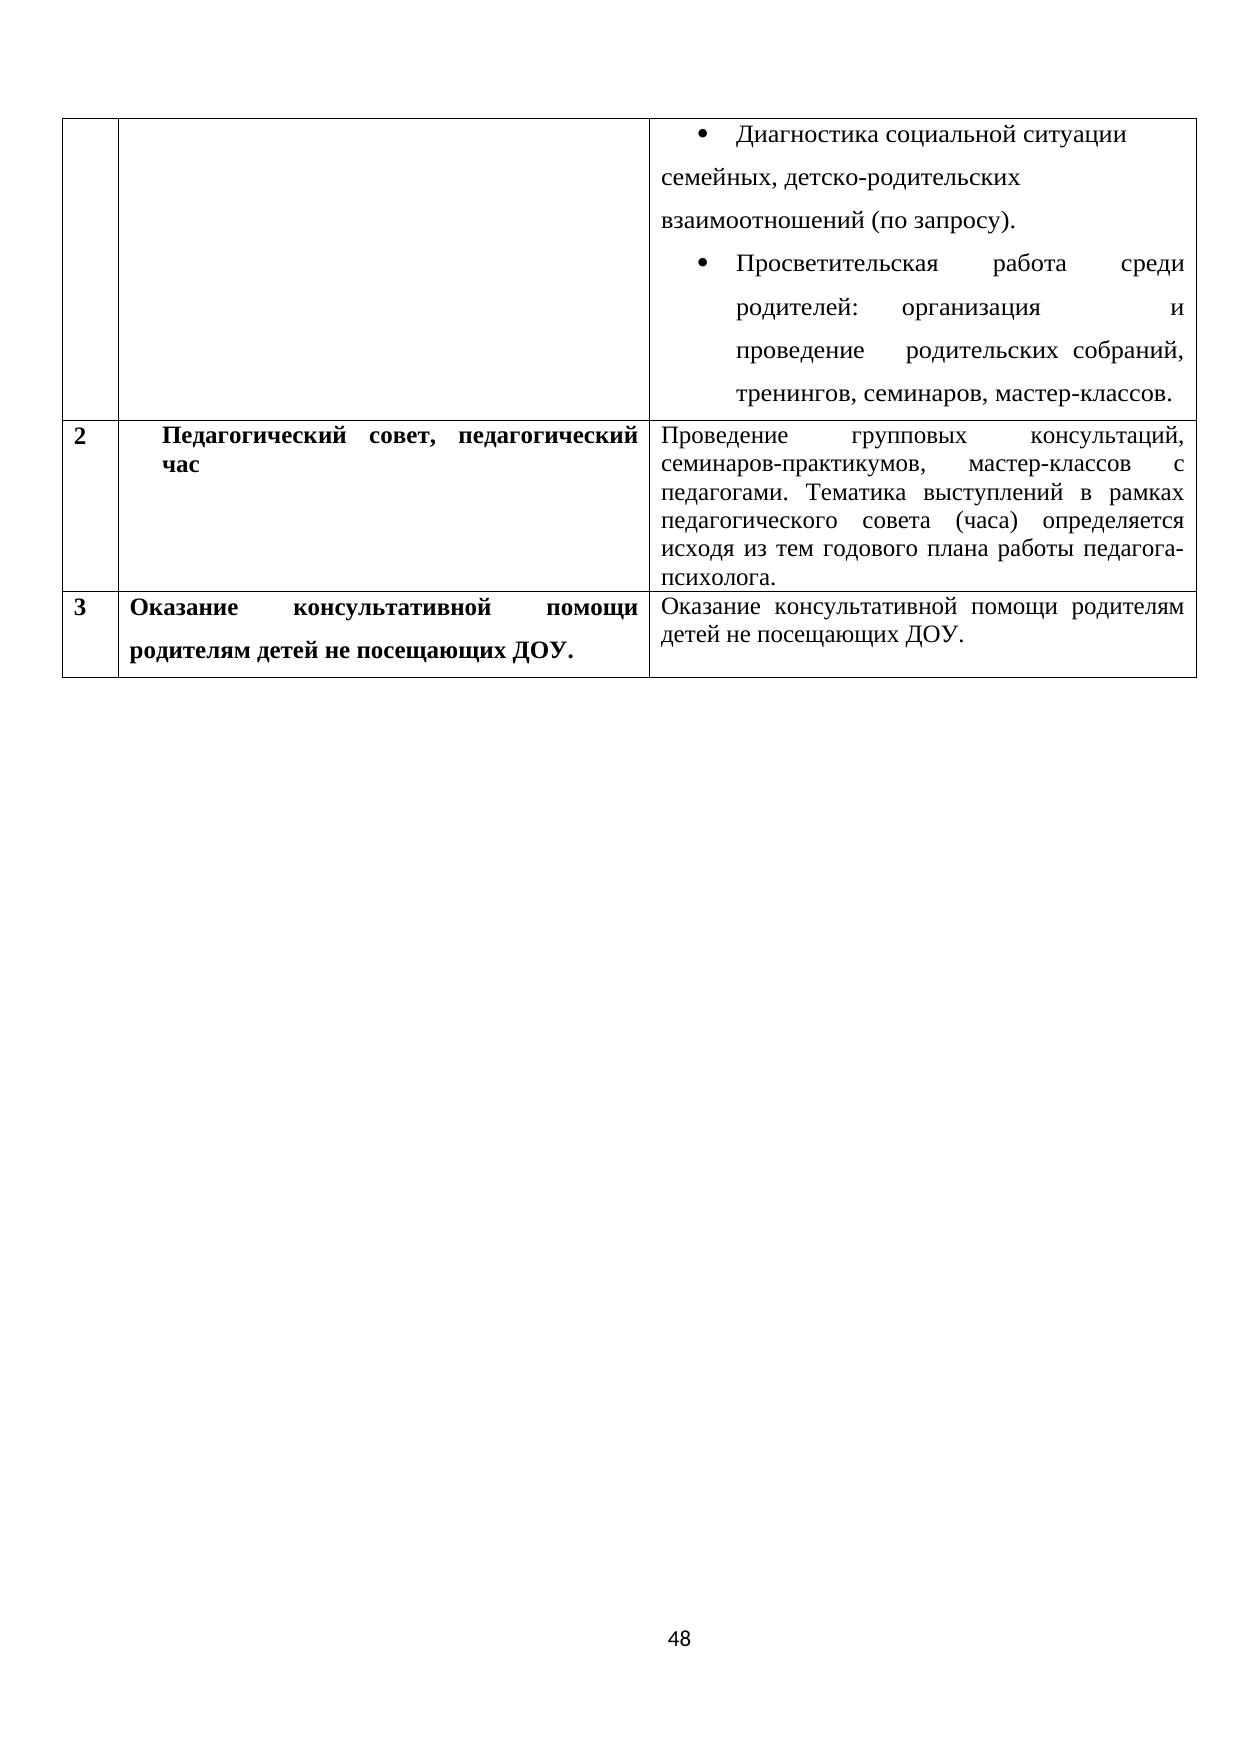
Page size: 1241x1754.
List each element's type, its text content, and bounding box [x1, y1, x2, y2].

table_cell Оказание консультативной помощи родителям детей не посещающих ДОУ. [119, 592, 649, 677]
table_cell Оказание консультативной помощи родителям детей не посещающих ДОУ. [650, 592, 1196, 677]
table_cell Педагогический совет, педагогический час [119, 421, 649, 591]
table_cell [119, 119, 649, 420]
table_cell Проведение групповых консультаций, семинаров-практикумов, мастер-классов с педагогами. Тематика выступлений в рамках педагогического совета (часа) определяется исходя из тем годового плана работы педагога-психолога. [650, 421, 1196, 591]
table_cell 1 [63, 119, 118, 420]
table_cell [650, 119, 1196, 420]
table_cell 3 [63, 592, 118, 677]
table_cell 2 [63, 421, 118, 591]
